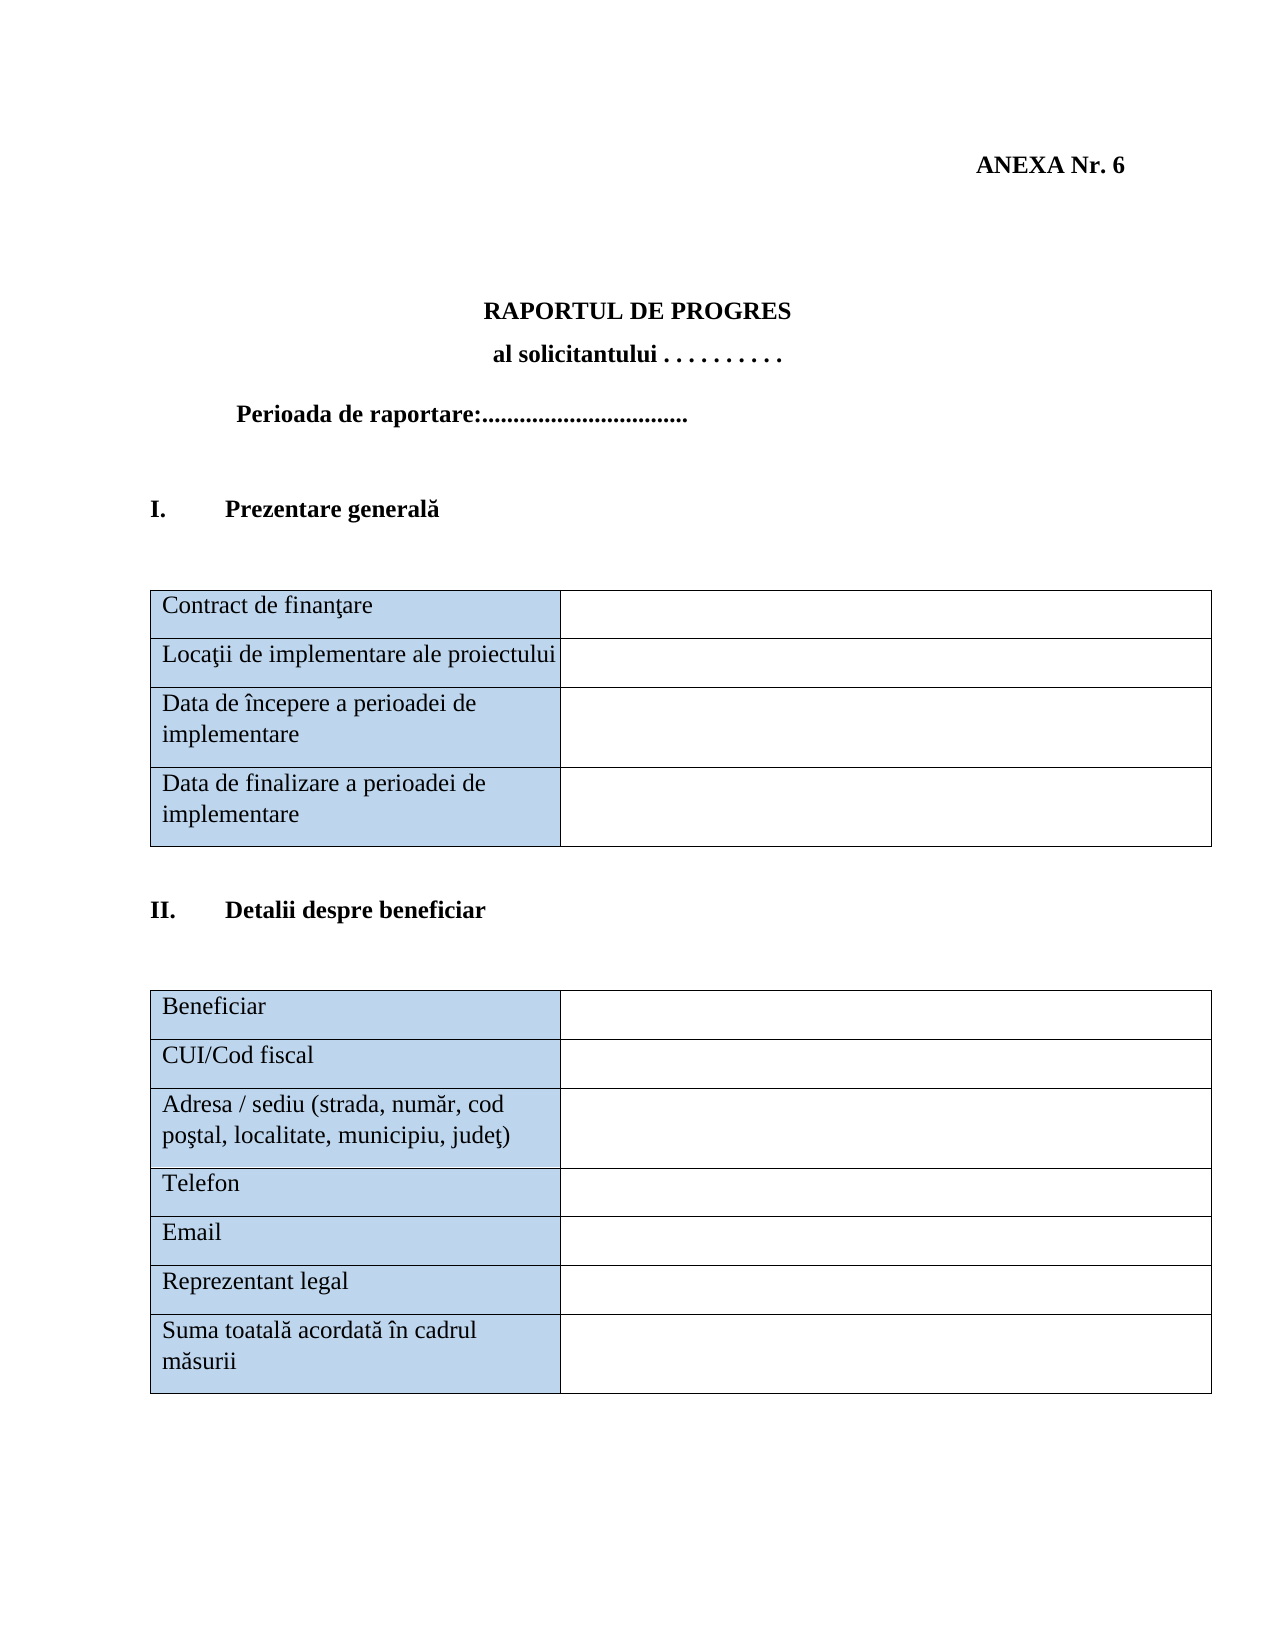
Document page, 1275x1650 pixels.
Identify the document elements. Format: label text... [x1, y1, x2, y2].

table_cell CUI/Cod fiscal [151, 1040, 560, 1088]
subtitle ANEXA Nr. 6 [150, 150, 1125, 179]
table_cell [561, 1089, 1211, 1167]
table_cell [561, 1266, 1211, 1314]
table_cell Adresa / sediu (strada, număr, cod poştal, localitate, municipiu, judeţ) [151, 1089, 560, 1167]
table_header [561, 591, 1211, 638]
text II. Detalii despre beneficiar [150, 895, 1125, 924]
table_cell [561, 639, 1211, 687]
table_cell Suma toatală acordată în cadrul măsurii [151, 1315, 560, 1393]
table_cell Locaţii de implementare ale proiectului [151, 639, 560, 687]
table_cell [561, 1315, 1211, 1393]
table_cell [561, 1040, 1211, 1088]
table_cell Reprezentant legal [151, 1266, 560, 1314]
table_cell [561, 1217, 1211, 1265]
text RAPORTUL DE PROGRES al solicitantului . . . . . . . . . . [150, 253, 1125, 368]
table_cell Email [151, 1217, 560, 1265]
table_cell [561, 688, 1211, 767]
table_header Perioada de raportare:................................. [225, 399, 830, 446]
table_cell [561, 768, 1211, 846]
table_cell [561, 1169, 1211, 1216]
table_header [561, 991, 1211, 1039]
table_cell Data de finalizare a perioadei de implementare [151, 768, 560, 846]
table_cell Telefon [151, 1169, 560, 1216]
table_cell Data de începere a perioadei de implementare [151, 688, 560, 767]
table_header Beneficiar [151, 991, 560, 1039]
text I. Prezentare generală [150, 494, 1125, 523]
table_header Contract de finanţare [151, 591, 560, 638]
